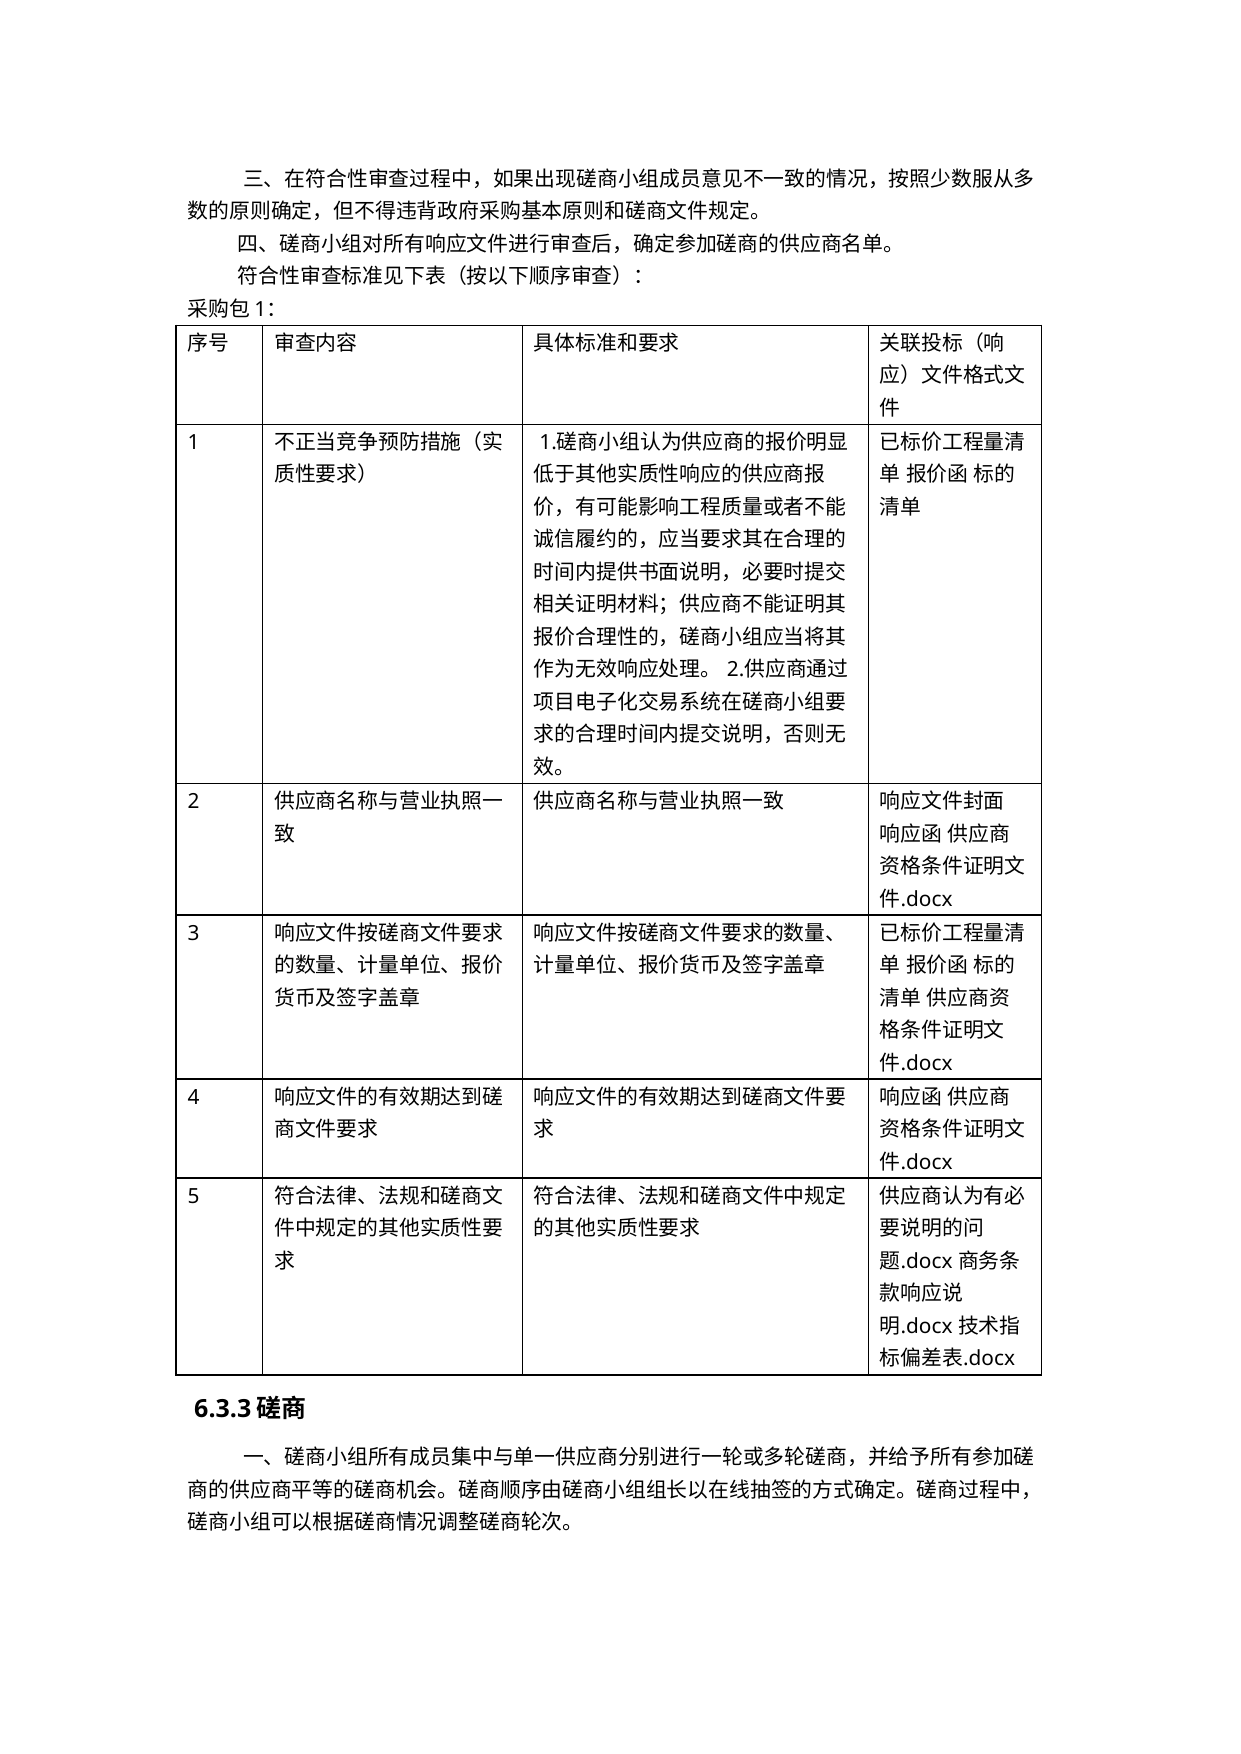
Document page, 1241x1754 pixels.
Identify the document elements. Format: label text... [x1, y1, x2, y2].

table_cell 响应文件的有效期达到磋商文件要求 [263, 1080, 522, 1177]
table_cell 1 [177, 425, 262, 783]
table_cell 符合法律、法规和磋商文件中规定的其他实质性要求 [523, 1179, 868, 1374]
text 一、磋商小组所有成员集中与单一供应商分别进行一轮或多轮磋商，并给予所有参加磋商的供应商平等的磋商机会。磋商顺序由磋商小组组长以在线抽签的方式确定。磋商过程中，磋商小组可以根据磋商情况调整磋商轮次。 [187, 1440, 1053, 1538]
text 6.3.3磋商 [187, 1375, 1053, 1440]
table_cell 不正当竞争预防措施（实质性要求） [263, 425, 522, 783]
table_cell 响应文件按磋商文件要求的数量、计量单位、报价货币及签字盖章 [523, 916, 868, 1078]
text 符合性审查标准见下表（按以下顺序审查）： [187, 259, 1053, 292]
table_cell 3 [177, 916, 262, 1078]
table_cell 响应文件封面 响应函 供应商资格条件证明文件.docx [869, 784, 1041, 914]
table_cell 符合法律、法规和磋商文件中规定的其他实质性要求 [263, 1179, 522, 1374]
table_cell 响应函 供应商资格条件证明文件.docx [869, 1080, 1041, 1177]
table_cell 响应文件按磋商文件要求的数量、计量单位、报价货币及签字盖章 [263, 916, 522, 1078]
table_header 关联投标（响应）文件格式文件 [869, 326, 1041, 423]
table_cell 已标价工程量清单 报价函 标的清单 [869, 425, 1041, 783]
text 三、在符合性审查过程中，如果出现磋商小组成员意见不一致的情况，按照少数服从多数的原则确定，但不得违背政府采购基本原则和磋商文件规定。 [187, 162, 1053, 227]
text 采购包1： [187, 292, 1053, 324]
table_cell 响应文件的有效期达到磋商文件要求 [523, 1080, 868, 1177]
table_cell 2 [177, 784, 262, 914]
table_header 具体标准和要求 [523, 326, 868, 423]
text 四、磋商小组对所有响应文件进行审查后，确定参加磋商的供应商名单。 [187, 227, 1053, 259]
table_cell 供应商名称与营业执照一致 [263, 784, 522, 914]
table_cell 供应商认为有必要说明的问题.docx 商务条款响应说明.docx 技术指标偏差表.docx [869, 1179, 1041, 1374]
table_header 审查内容 [263, 326, 522, 423]
table_cell 4 [177, 1080, 262, 1177]
table_cell 1.磋商小组认为供应商的报价明显低于其他实质性响应的供应商报价，有可能影响工程质量或者不能诚信履约的，应当要求其在合理的时间内提供书面说明，必要时提交相关证明材料；供应商不能证明其报价合理性的，磋商小组应当将其作为无效响应处理。 2.供应商通过项目电子化交易系统在磋商小组要求的合理时间内提交说明，否则无效。 [523, 425, 868, 783]
table_cell 供应商名称与营业执照一致 [523, 784, 868, 914]
table_header 序号 [177, 326, 262, 423]
table_cell 5 [177, 1179, 262, 1374]
table_cell 已标价工程量清单 报价函 标的清单 供应商资格条件证明文件.docx [869, 916, 1041, 1078]
